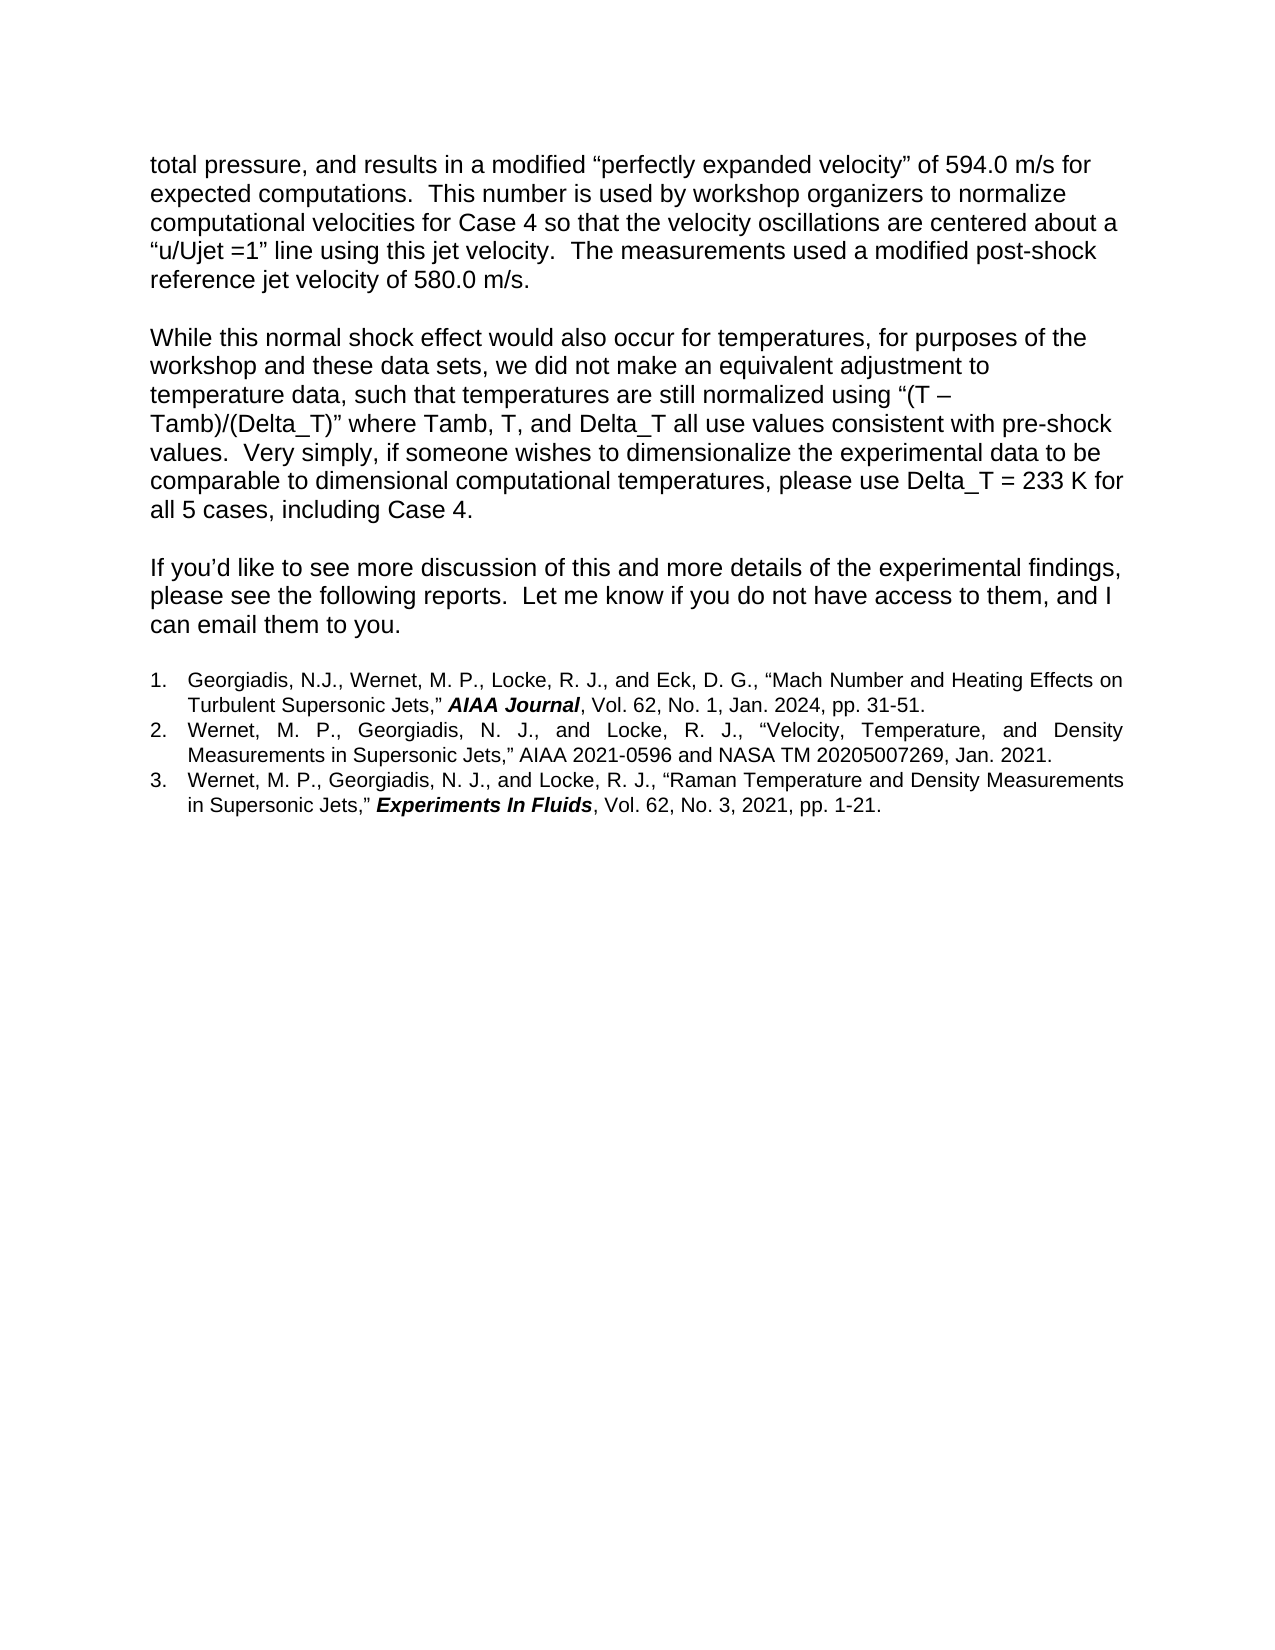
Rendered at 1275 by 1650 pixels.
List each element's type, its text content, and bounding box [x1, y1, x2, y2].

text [150, 150, 1125, 294]
text While this normal shock effect would also occur for temperatures, for purposes of the workshop and these data sets, we did not make an equivalent adjustment to temperature data, such that temperatures are still normalized using “(T – Tamb)/(Delta_T)” where Tamb, T, and Delta_T all use values consistent with pre-shock values. Very simply, if someone wishes to dimensionalize the experimental data to be comparable to dimensional computational temperatures, please use Delta_T = 233 K for all 5 cases, including Case 4. [150, 322, 1125, 524]
list Wernet, M. P., Georgiadis, N. J., and Locke, R. J., “Velocity, Temperature, and Density Measurements in Supersonic Jets,” AIAA 2021-0596 and NASA TM 20205007269, Jan. 2021. [150, 717, 1125, 767]
list Wernet, M. P., Georgiadis, N. J., and Locke, R. J., “Raman Temperature and Density Measurements in Supersonic Jets,” Experiments In Fluids, Vol. 62, No. 3, 2021, pp. 1-21. [150, 767, 1125, 817]
list Georgiadis, N.J., Wernet, M. P., Locke, R. J., and Eck, D. G., “Mach Number and Heating Effects on Turbulent Supersonic Jets,” AIAA Journal, Vol. 62, No. 1, Jan. 2024, pp. 31-51. [150, 667, 1125, 717]
text If you’d like to see more discussion of this and more details of the experimental findings, please see the following reports. Let me know if you do not have access to them, and I can email them to you. [150, 552, 1125, 639]
